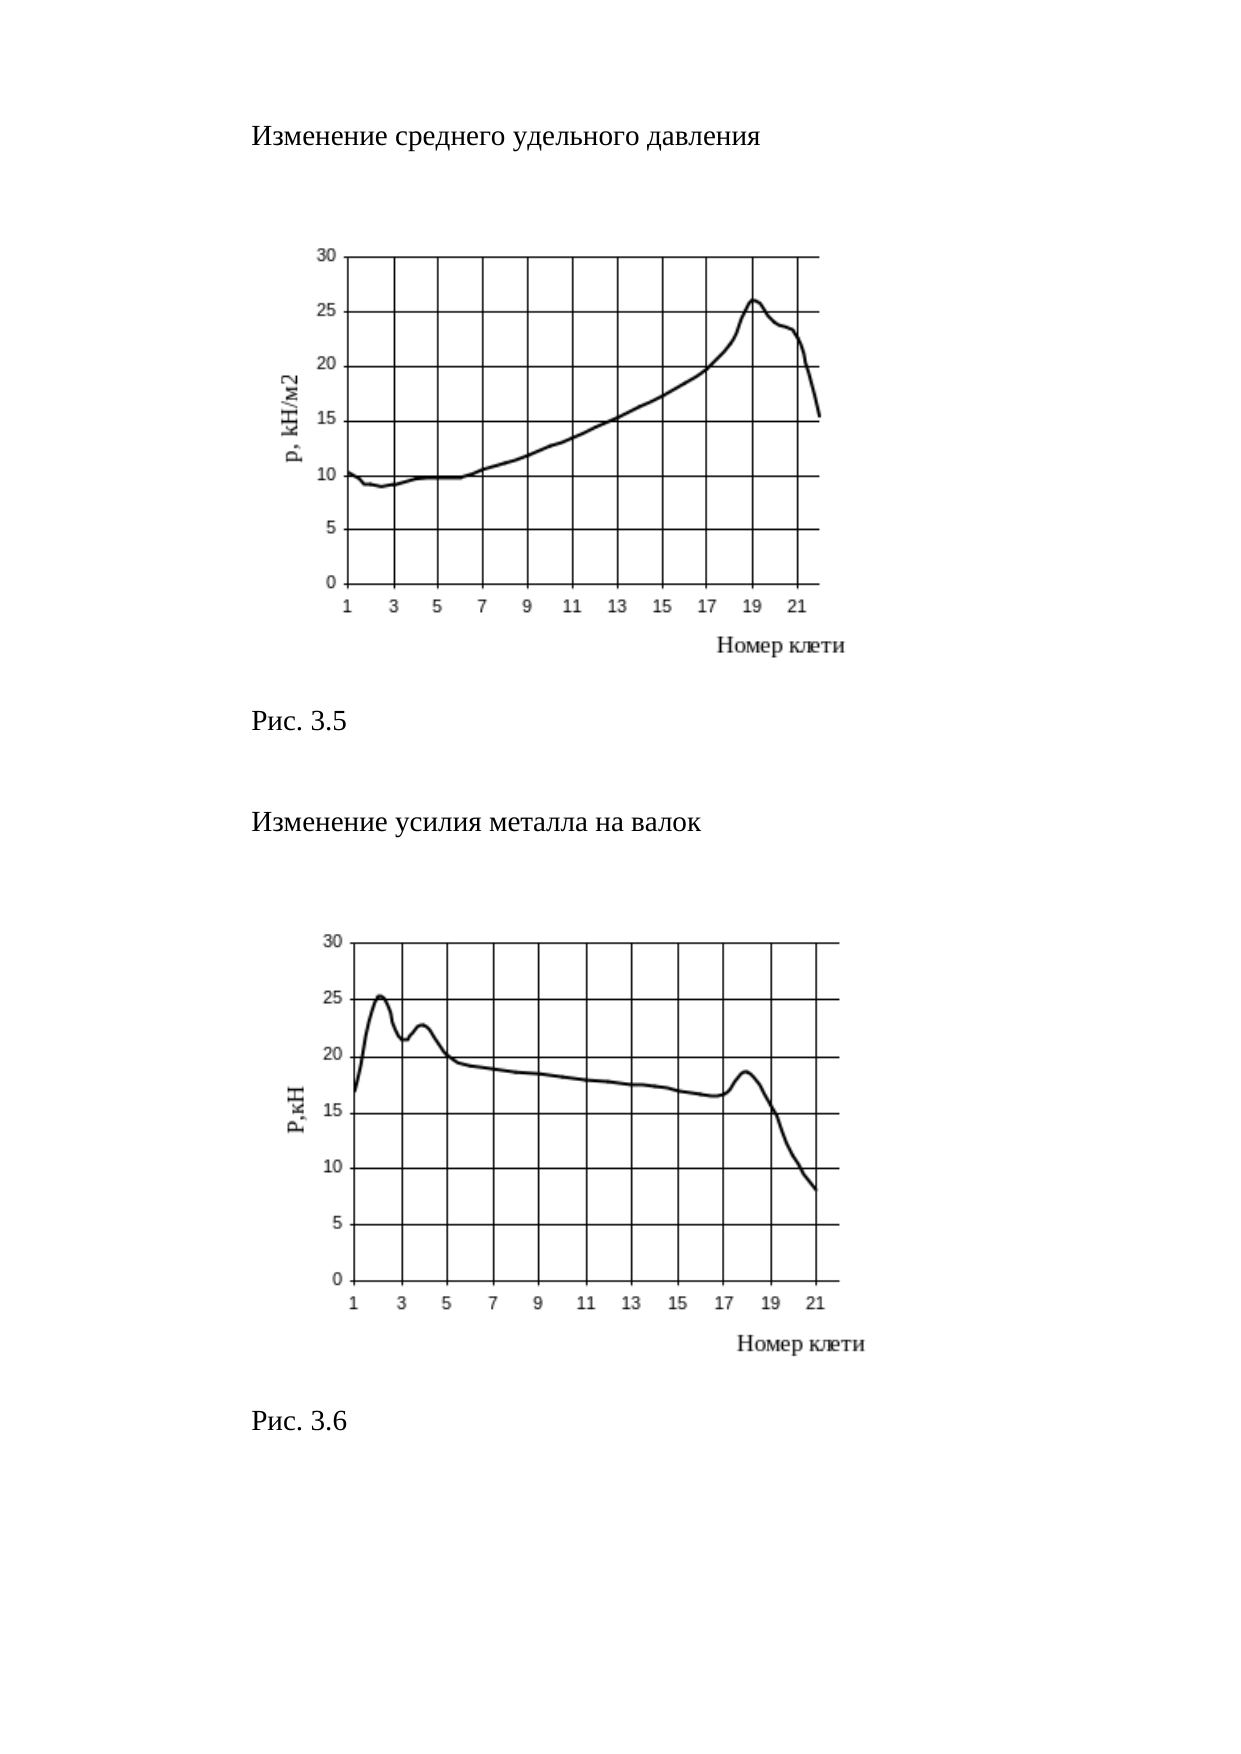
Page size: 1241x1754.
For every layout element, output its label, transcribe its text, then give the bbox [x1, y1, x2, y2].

text Изменение среднего удельного давления [177, 118, 1152, 152]
text Рис. 3.5 [177, 703, 1152, 737]
text Изменение усилия металла на валок [177, 804, 1152, 838]
text Рис. 3.6 [177, 1403, 1152, 1437]
